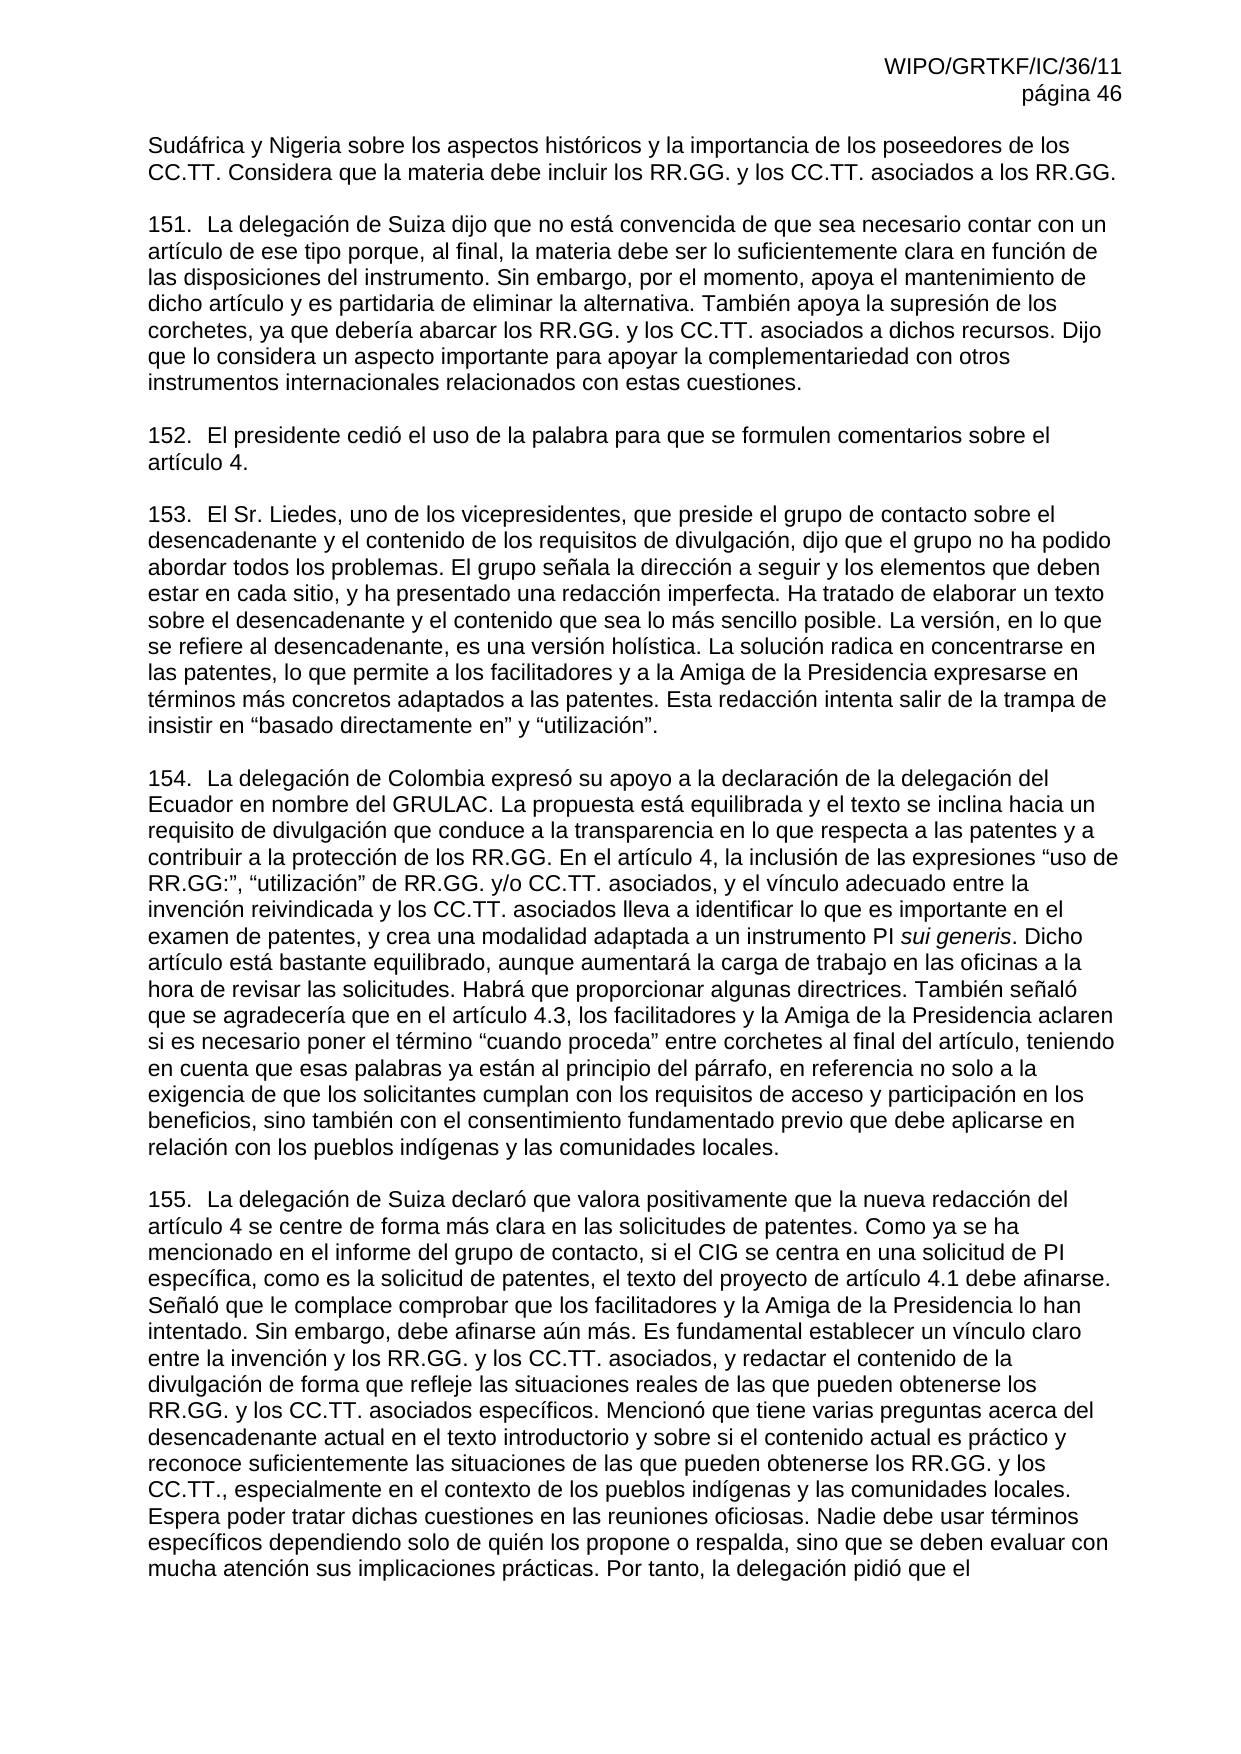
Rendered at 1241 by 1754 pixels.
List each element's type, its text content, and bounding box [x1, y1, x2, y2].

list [148, 132, 1122, 185]
list La delegación de Suiza dijo que no está convencida de que sea necesario contar con un artículo de ese tipo porque, al final, la materia debe ser lo suficientemente clara en función de las disposiciones del instrumento. Sin embargo, por el momento, apoya el mantenimiento de dicho artículo y es partidaria de eliminar la alternativa. También apoya la supresión de los corchetes, ya que debería abarcar los RR.GG. y los CC.TT. asociados a dichos recursos. Dijo que lo considera un aspecto importante para apoyar la complementariedad con otros instrumentos internacionales relacionados con estas cuestiones. [148, 211, 1122, 396]
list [148, 1186, 1122, 1582]
list El Sr. Liedes, uno de los vicepresidentes, que preside el grupo de contacto sobre el desencadenante y el contenido de los requisitos de divulgación, dijo que el grupo no ha podido abordar todos los problemas. El grupo señala la dirección a seguir y los elementos que deben estar en cada sitio, y ha presentado una redacción imperfecta. Ha tratado de elaborar un texto sobre el desencadenante y el contenido que sea lo más sencillo posible. La versión, en lo que se refiere al desencadenante, es una versión holística. La solución radica en concentrarse en las patentes, lo que permite a los facilitadores y a la Amiga de la Presidencia expresarse en términos más concretos adaptados a las patentes. Esta redacción intenta salir de la trampa de insistir en “basado directamente en” y “utilización”. [148, 501, 1122, 738]
list El presidente cedió el uso de la palabra para que se formulen comentarios sobre el artículo 4. [148, 422, 1122, 475]
list La delegación de Colombia expresó su apoyo a la declaración de la delegación del Ecuador en nombre del GRULAC. La propuesta está equilibrada y el texto se inclina hacia un requisito de divulgación que conduce a la transparencia en lo que respecta a las patentes y a contribuir a la protección de los RR.GG. En el artículo 4, la inclusión de las expresiones “uso de RR.GG:”, “utilización” de RR.GG. y/o CC.TT. asociados, y el vínculo adecuado entre la invención reivindicada y los CC.TT. asociados lleva a identificar lo que es importante en el examen de patentes, y crea una modalidad adaptada a un instrumento PI sui generis. Dicho artículo está bastante equilibrado, aunque aumentará la carga de trabajo en las oficinas a la hora de revisar las solicitudes. Habrá que proporcionar algunas directrices. También señaló que se agradecería que en el artículo 4.3, los facilitadores y la Amiga de la Presidencia aclaren si es necesario poner el término “cuando proceda” entre corchetes al final del artículo, teniendo en cuenta que esas palabras ya están al principio del párrafo, en referencia no solo a la exigencia de que los solicitantes cumplan con los requisitos de acceso y participación en los beneficios, sino también con el consentimiento fundamentado previo que debe aplicarse en relación con los pueblos indígenas y las comunidades locales. [148, 765, 1122, 1160]
